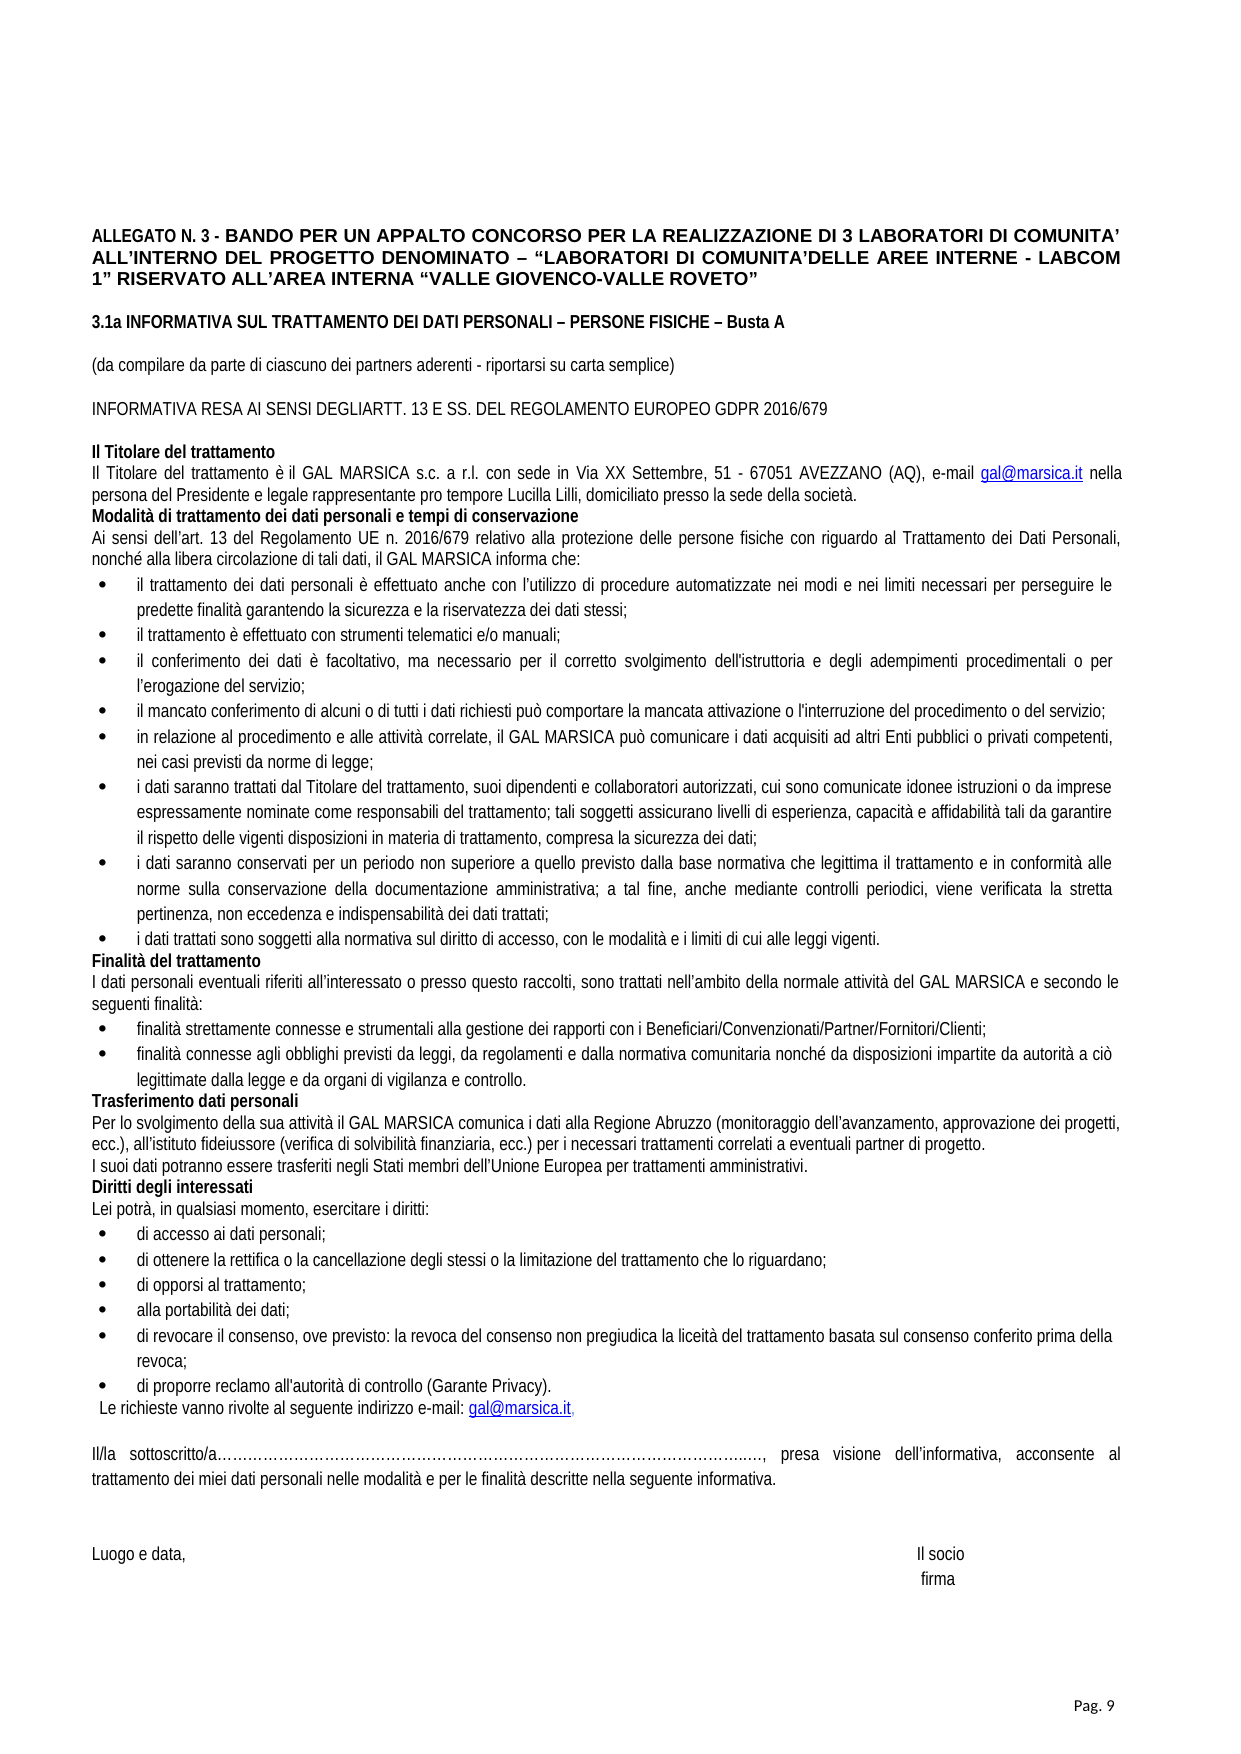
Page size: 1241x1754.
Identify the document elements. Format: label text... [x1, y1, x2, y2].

text Lei potrà, in qualsiasi momento, esercitare i diritti: [92, 1198, 1122, 1219]
list il conferimento dei dati è facoltativo, ma necessario per il corretto svolgimento dell'istruttoria e degli adempimenti procedimentali o per l’erogazione del servizio; [99, 646, 1114, 696]
text (da compilare da parte di ciascuno dei partners aderenti - riportarsi su carta semplice) [92, 354, 1122, 376]
list il trattamento dei dati personali è effettuato anche con l’utilizzo di procedure automatizzate nei modi e nei limiti necessari per perseguire le predette finalità garantendo la sicurezza e la riservatezza dei dati stessi; [99, 570, 1114, 621]
text INFORMATIVA RESA AI SENSI DEGLIARTT. 13 E SS. DEL REGOLAMENTO EUROPEO GDPR 2016/679 [92, 397, 1122, 419]
list di ottenere la rettifica o la cancellazione degli stessi o la limitazione del trattamento che lo riguardano; [99, 1245, 1114, 1270]
list di opporsi al trattamento; [99, 1270, 1114, 1296]
text Modalità di trattamento dei dati personali e tempi di conservazione [92, 505, 1122, 527]
text Il Titolare del trattamento è il GAL MARSICA s.c. a r.l. con sede in Via XX Settembre, 51 - 67051 AVEZZANO (AQ), e-mail gal@marsica.it nella persona del Presidente e legale rappresentante pro tempore Lucilla Lilli, domiciliato presso la sede della società. [92, 462, 1122, 505]
text Trasferimento dati personali [92, 1090, 1122, 1112]
text firma [842, 1565, 1122, 1590]
list finalità connesse agli obblighi previsti da leggi, da regolamenti e dalla normativa comunitaria nonché da disposizioni impartite da autorità a ciò legittimate dalla legge e da organi di vigilanza e controllo. [99, 1039, 1114, 1090]
text ALLEGATO N. 3 - BANDO PER UN APPALTO CONCORSO PER LA REALIZZAZIONE DI 3 LABORATORI DI COMUNITA’ ALL’INTERNO DEL PROGETTO DENOMINATO – “LABORATORI DI COMUNITA’DELLE AREE INTERNE - LABCOM 1” RISERVATO ALL’AREA INTERNA “VALLE GIOVENCO-VALLE ROVETO” [92, 225, 1122, 289]
text Luogo e data, Il socio [92, 1540, 1122, 1565]
list il trattamento è effettuato con strumenti telematici e/o manuali; [99, 621, 1114, 646]
list finalità strettamente connesse e strumentali alla gestione dei rapporti con i Beneficiari/Convenzionati/Partner/Fornitori/Clienti; [99, 1014, 1114, 1039]
text I suoi dati potranno essere trasferiti negli Stati membri dell’Unione Europea per trattamenti amministrativi. [92, 1155, 1122, 1176]
list i dati saranno trattati dal Titolare del trattamento, suoi dipendenti e collaboratori autorizzati, cui sono comunicate idonee istruzioni o da imprese espressamente nominate come responsabili del trattamento; tali soggetti assicurano livelli di esperienza, capacità e affidabilità tali da garantire il rispetto delle vigenti disposizioni in materia di trattamento, compresa la sicurezza dei dati; [99, 772, 1114, 848]
text Per lo svolgimento della sua attività il GAL MARSICA comunica i dati alla Regione Abruzzo (monitoraggio dell’avanzamento, approvazione dei progetti, ecc.), all’istituto fideiussore (verifica di solvibilità finanziaria, ecc.) per i necessari trattamenti correlati a eventuali partner di progetto. [92, 1112, 1122, 1155]
text Le richieste vanno rivolte al seguente indirizzo e-mail: gal@marsica.it, [99, 1397, 1122, 1418]
list alla portabilità dei dati; [99, 1296, 1114, 1321]
list in relazione al procedimento e alle attività correlate, il GAL MARSICA può comunicare i dati acquisiti ad altri Enti pubblici o privati competenti, nei casi previsti da norme di legge; [99, 722, 1114, 772]
list i dati saranno conservati per un periodo non superiore a quello previsto dalla base normativa che legittima il trattamento e in conformità alle norme sulla conservazione della documentazione amministrativa; a tal fine, anche mediante controlli periodici, viene verificata la stretta pertinenza, non eccedenza e indispensabilità dei dati trattati; [99, 848, 1114, 924]
text Il Titolare del trattamento [92, 441, 1122, 462]
list i dati trattati sono soggetti alla normativa sul diritto di accesso, con le modalità e i limiti di cui alle leggi vigenti. [99, 924, 1114, 949]
text 3.1a INFORMATIVA SUL TRATTAMENTO DEI DATI PERSONALI – PERSONE FISICHE – Busta A [92, 311, 1122, 333]
list di revocare il consenso, ove previsto: la revoca del consenso non pregiudica la liceità del trattamento basata sul consenso conferito prima della revoca; [99, 1321, 1114, 1371]
list il mancato conferimento di alcuni o di tutti i dati richiesti può comportare la mancata attivazione o l'interruzione del procedimento o del servizio; [99, 696, 1114, 722]
text Ai sensi dell’art. 13 del Regolamento UE n. 2016/679 relativo alla protezione delle persone fisiche con riguardo al Trattamento dei Dati Personali, nonché alla libera circolazione di tali dati, il GAL MARSICA informa che: [92, 527, 1122, 570]
text I dati personali eventuali riferiti all’interessato o presso questo raccolti, sono trattati nell’ambito della normale attività del GAL MARSICA e secondo le seguenti finalità: [92, 971, 1122, 1014]
text Finalità del trattamento [92, 949, 1122, 971]
list di proporre reclamo all'autorità di controllo (Garante Privacy). [99, 1371, 1114, 1397]
list di accesso ai dati personali; [99, 1219, 1114, 1245]
text Diritti degli interessati [92, 1176, 1122, 1198]
text Il/la sottoscritto/a…………………………………………………………………………………………..…, presa visione dell’informativa, acconsente al trattamento dei miei dati personali nelle modalità e per le finalità descritte nella seguente informativa. [92, 1440, 1122, 1490]
